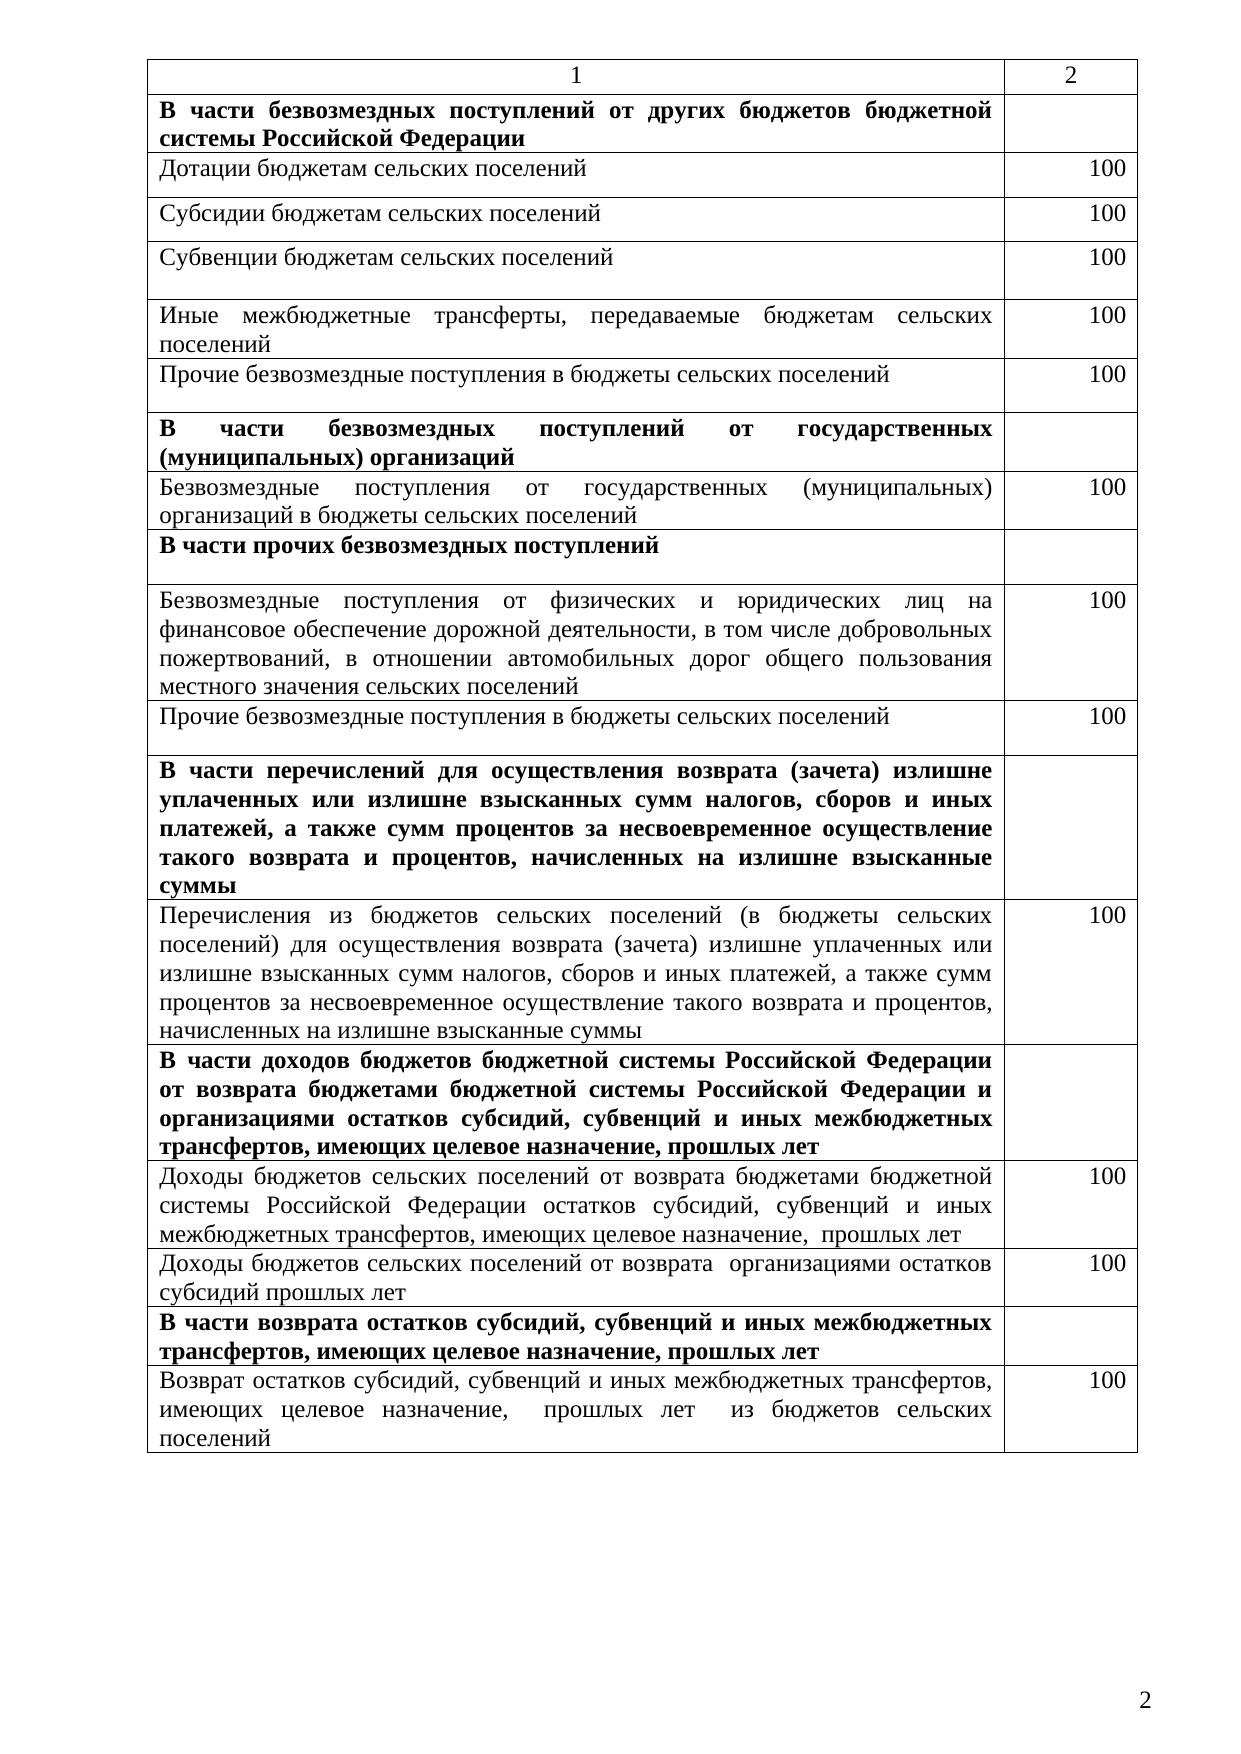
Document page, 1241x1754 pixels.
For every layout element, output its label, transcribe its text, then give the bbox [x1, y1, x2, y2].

table_cell В части перечислений для осуществления возврата (зачета) излишне уплаченных или излишне взысканных сумм налогов, сборов и иных платежей, а также сумм процентов за несвоевременное осуществление такого возврата и процентов, начисленных на излишне взысканные суммы [148, 756, 1004, 899]
table_cell Доходы бюджетов сельских поселений от возврата бюджетами бюджетной системы Российской Федерации остатков субсидий, субвенций и иных межбюджетных трансфертов, имеющих целевое назначение, прошлых лет [148, 1161, 1004, 1247]
table_cell 100 [1005, 153, 1137, 197]
table_cell В части безвозмездных поступлений от государственных (муниципальных) организаций [148, 413, 1004, 471]
table_cell 100 [1005, 359, 1137, 412]
table_cell Дотации бюджетам сельских поселений [148, 153, 1004, 197]
table_cell Субвенции бюджетам сельских поселений [148, 242, 1004, 299]
table_cell В части доходов бюджетов бюджетной системы Российской Федерации от возврата бюджетами бюджетной системы Российской Федерации и организациями остатков субсидий, субвенций и иных межбюджетных трансфертов, имеющих целевое назначение, прошлых лет [148, 1045, 1004, 1160]
table_cell Возврат остатков субсидий, субвенций и иных межбюджетных трансфертов, имеющих целевое назначение, прошлых лет из бюджетов сельских поселений [148, 1366, 1004, 1452]
table_cell [1005, 1045, 1137, 1160]
table_cell Прочие безвозмездные поступления в бюджеты сельских поселений [148, 359, 1004, 412]
table_cell 100 [1005, 900, 1137, 1044]
table_cell 100 [1005, 472, 1137, 529]
table_cell Перечисления из бюджетов сельских поселений (в бюджеты сельских поселений) для осуществления возврата (зачета) излишне уплаченных или излишне взысканных сумм налогов, сборов и иных платежей, а также сумм процентов за несвоевременное осуществление такого возврата и процентов, начисленных на излишне взысканные суммы [148, 900, 1004, 1044]
table_cell [1005, 530, 1137, 584]
table_cell Иные межбюджетные трансферты, передаваемые бюджетам сельских поселений [148, 300, 1004, 358]
table_cell В части безвозмездных поступлений от других бюджетов бюджетной системы Российской Федерации [148, 95, 1004, 152]
table_cell 100 [1005, 1161, 1137, 1247]
table_cell Безвозмездные поступления от физических и юридических лиц на финансовое обеспечение дорожной деятельности, в том числе добровольных пожертвований, в отношении автомобильных дорог общего пользования местного значения сельских поселений [148, 585, 1004, 700]
table_cell Субсидии бюджетам сельских поселений [148, 198, 1004, 241]
table_cell [1005, 95, 1137, 152]
table_header 2 [1005, 60, 1137, 94]
table_cell 100 [1005, 585, 1137, 700]
table_header 1 [148, 60, 1004, 94]
table_cell Безвозмездные поступления от государственных (муниципальных) организаций в бюджеты сельских поселений [148, 472, 1004, 529]
table_cell 100 [1005, 1249, 1137, 1306]
table_cell 100 [1005, 198, 1137, 241]
table_cell В части возврата остатков субсидий, субвенций и иных межбюджетных трансфертов, имеющих целевое назначение, прошлых лет [148, 1307, 1004, 1364]
table_cell [1005, 1307, 1137, 1364]
table_cell [1005, 756, 1137, 899]
table_cell 100 [1005, 701, 1137, 754]
table_cell 100 [1005, 242, 1137, 299]
table_cell [1005, 413, 1137, 471]
table_cell Доходы бюджетов сельских поселений от возврата организациями остатков субсидий прошлых лет [148, 1249, 1004, 1306]
table_cell Прочие безвозмездные поступления в бюджеты сельских поселений [148, 701, 1004, 754]
table_cell В части прочих безвозмездных поступлений [148, 530, 1004, 584]
table_cell 100 [1005, 1366, 1137, 1452]
table_cell 100 [1005, 300, 1137, 358]
